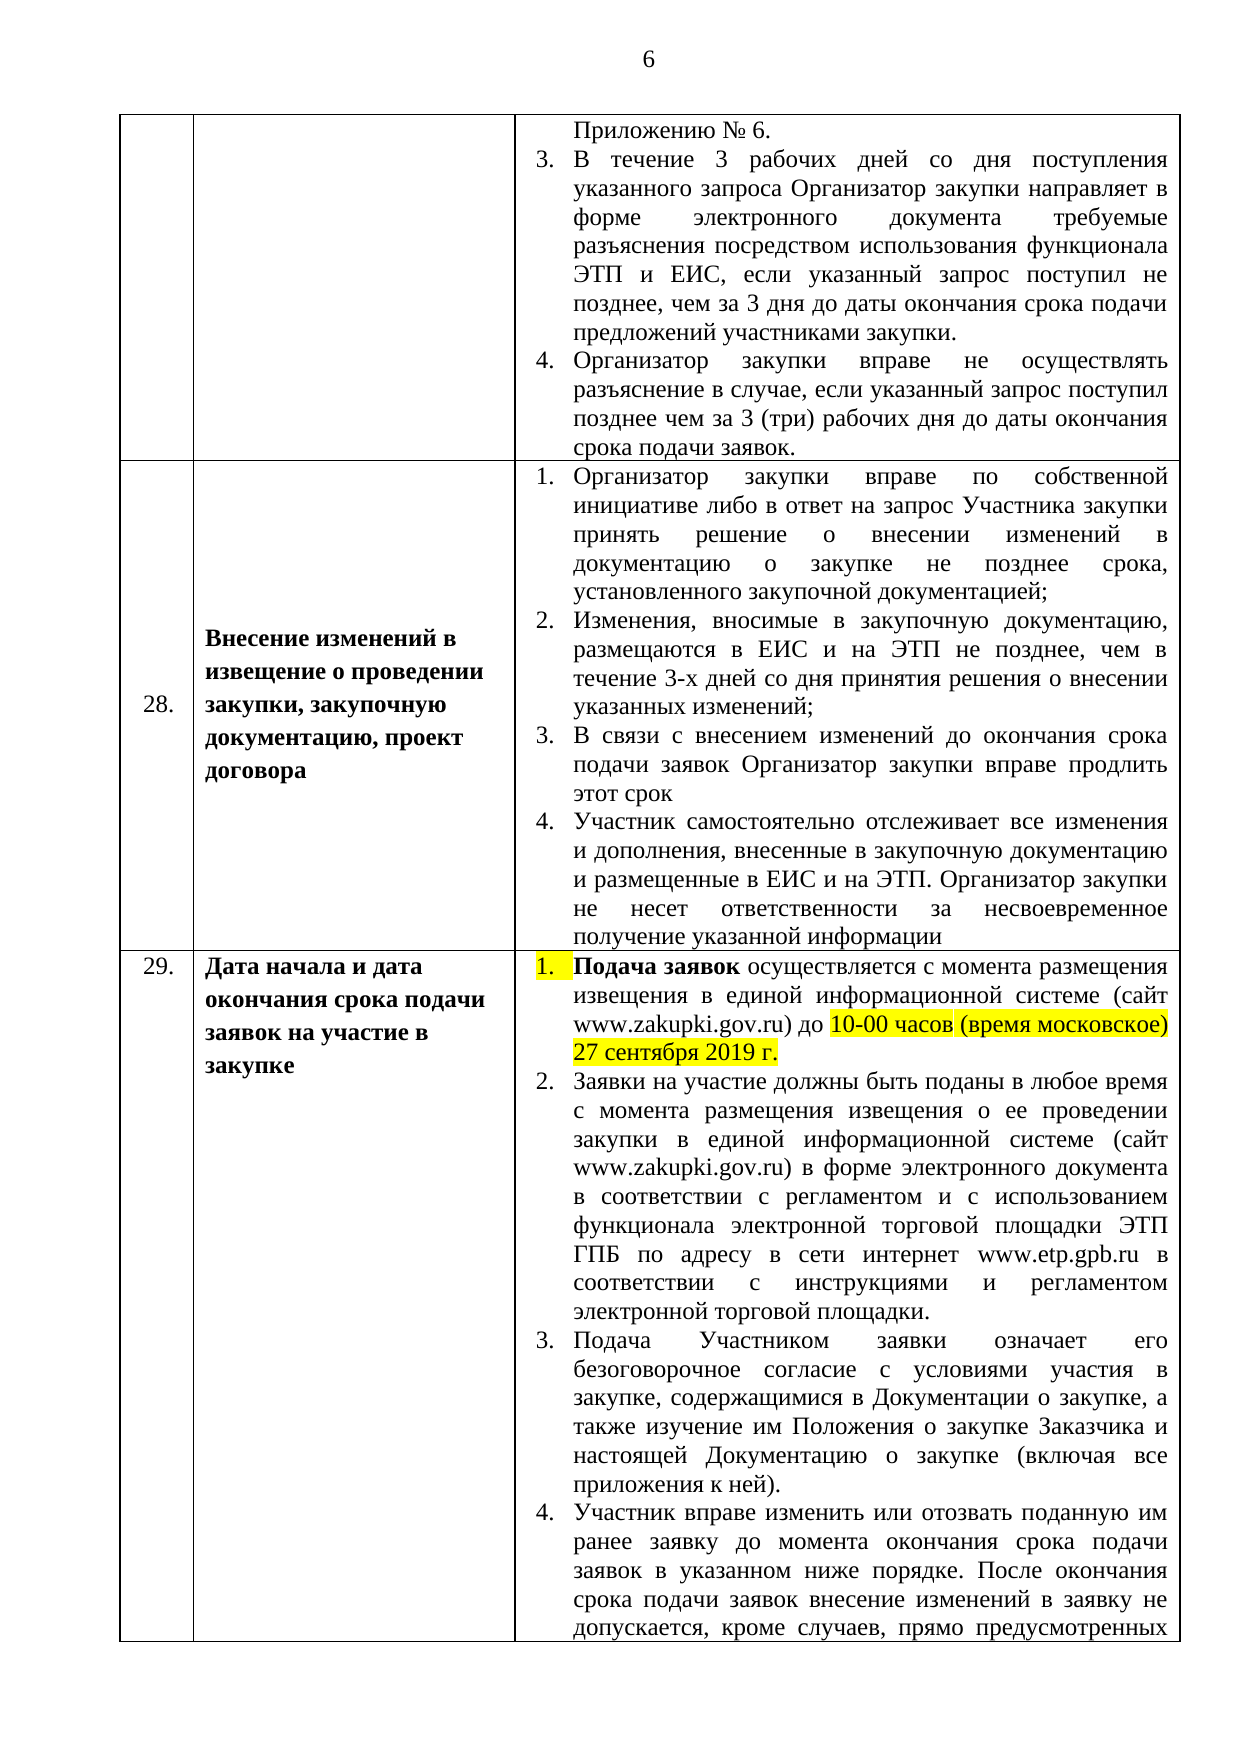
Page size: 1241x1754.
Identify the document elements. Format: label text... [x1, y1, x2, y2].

table_cell [121, 461, 193, 950]
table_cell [516, 115, 1179, 460]
table_cell [121, 951, 193, 1641]
table_cell Внесение изменений в извещение о проведении закупки, закупочную документацию, проект договора [194, 461, 514, 950]
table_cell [194, 115, 514, 460]
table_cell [516, 951, 1179, 1641]
table_cell Организатор закупки вправе по собственной инициативе либо в ответ на запрос Участника закупки принять решение о внесении изменений в документацию о закупке не позднее срока, установленного закупочной документацией; Изменения, вносимые в закупочную документацию, размещаются в ЕИС и на ЭТП не позднее, чем в течение 3-х дней со дня принятия решения о внесении указанных изменений; В связи с внесением изменений до окончания срока подачи заявок Организатор закупки вправе продлить этот срок Участник самостоятельно отслеживает все изменения и дополнения, внесенные в закупочную документацию и размещенные в ЕИС и на ЭТП. Организатор закупки не несет ответственности за несвоевременное получение указанной информации [516, 461, 1179, 950]
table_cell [194, 951, 514, 1641]
table_cell [121, 115, 193, 460]
